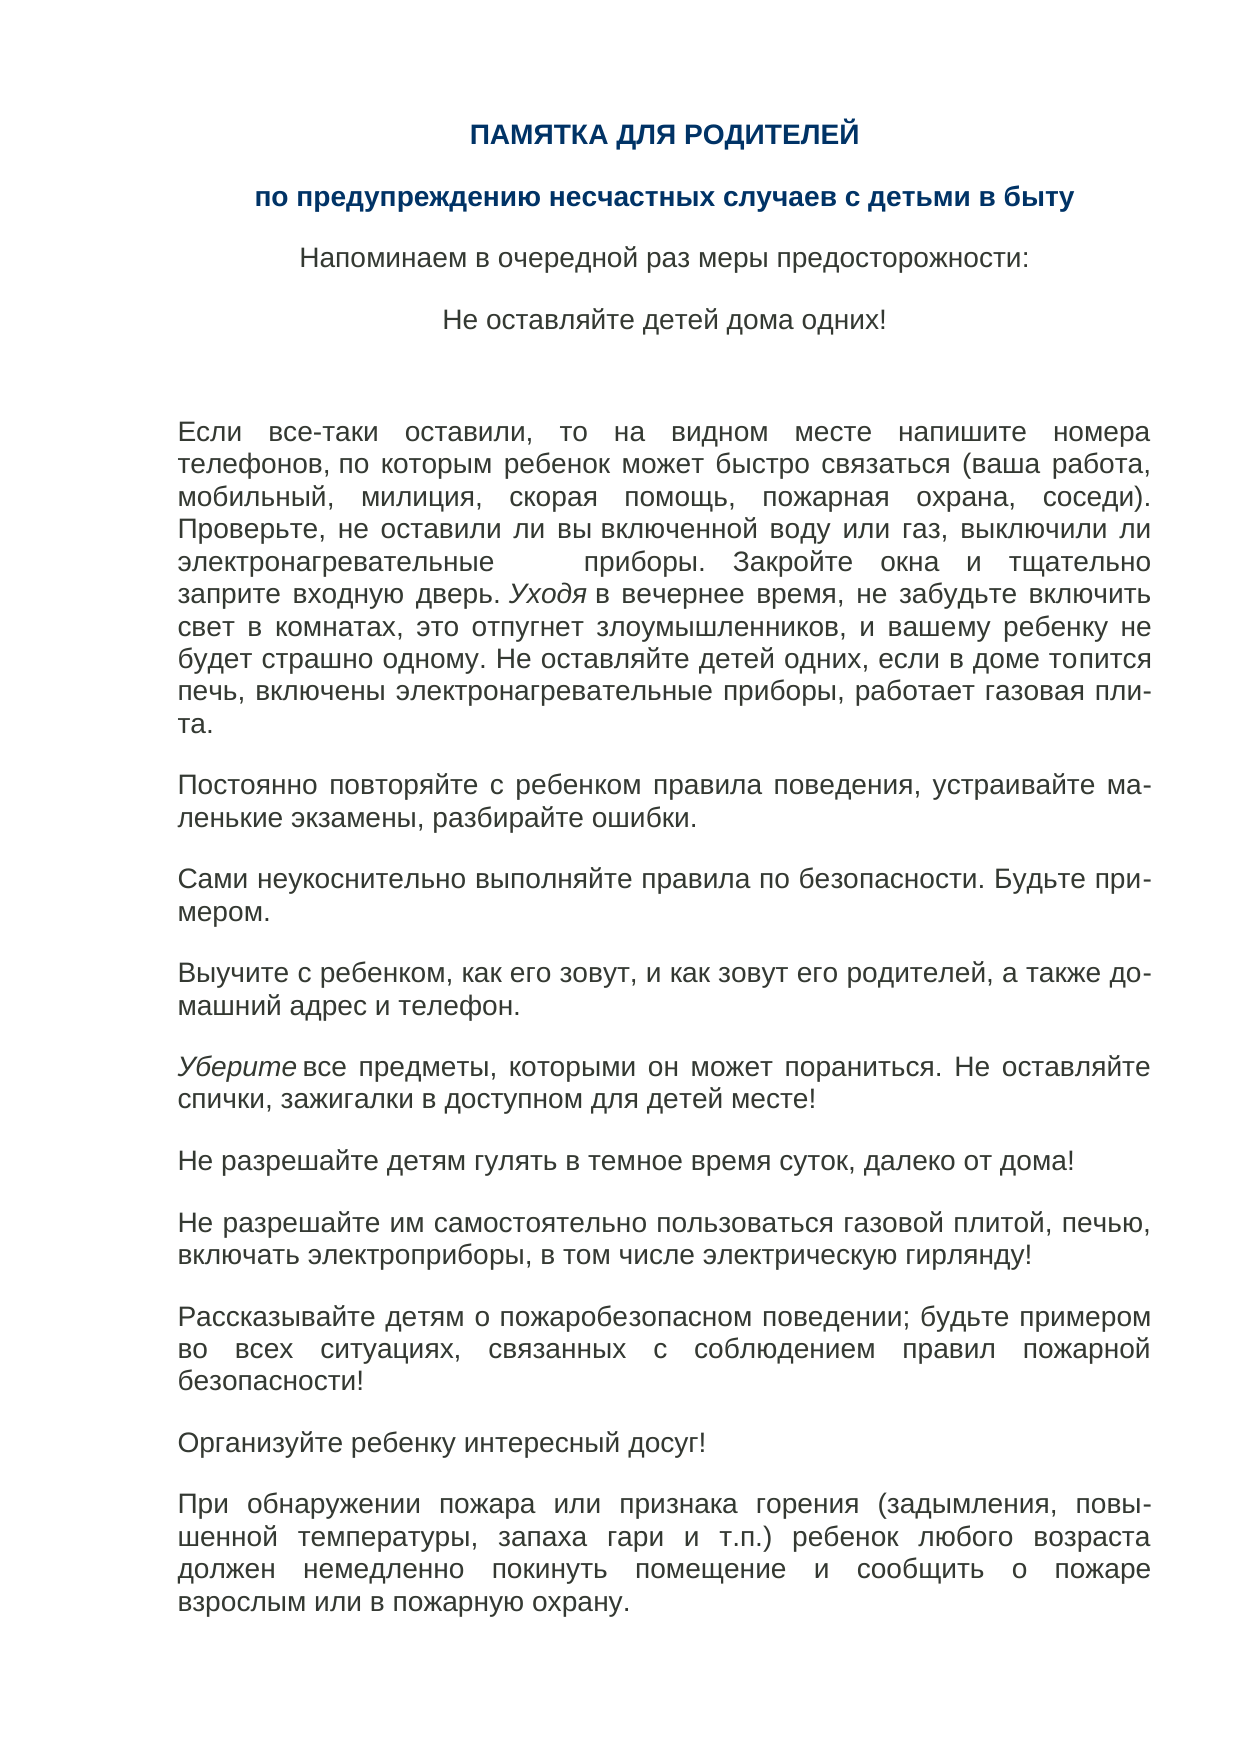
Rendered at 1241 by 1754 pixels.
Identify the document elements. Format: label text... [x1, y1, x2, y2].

text ПАМЯТКА ДЛЯ РОДИТЕЛЕЙ [177, 118, 1152, 151]
text Не оставляйте детей дома одних! [177, 303, 1152, 335]
text Если все-таки оставили, то на видном месте напишите номера телефонов, по которым ребенок может быстро связаться (ваша работа, мобильный, милиция, скорая помощь, пожарная охрана, соседи). Проверьте, не оставили ли вы включенной воду или газ, выключили ли электронагревательные приборы. Закройте окна и тщательно заприте входную дверь. Уходя в вечернее время, не забудьте включить свет в комнатах, это отпугнет злоумышленников, и вашему ребенку не будет страшно одному. Не оставляйте детей одних, если в доме топится печь, включены электронагревательные приборы, работает газовая плита. [177, 415, 1152, 739]
text При обнаружении пожара или признака горения (задымления, повышенной температуры, запаха гари и т.п.) ребенок любого возраста должен немедленно покинуть помещение и сообщить о пожаре взрослым или в пожарную охрану. [177, 1487, 1152, 1617]
text Напоминаем в очередной раз меры предосторожности: [177, 241, 1152, 274]
text Рассказывайте детям о пожаробезопасном поведении; будьте примером во всех ситуациях, связанных с соблюдением правил пожарной безопасности! [177, 1299, 1152, 1397]
text Не разрешайте им самостоятельно пользоваться газовой плитой, печью, включать электроприборы, в том числе электрическую гирлянду! [177, 1206, 1152, 1270]
text Постоянно повторяйте с ребенком правила поведения, устраивайте маленькие экзамены, разбирайте ошибки. [177, 768, 1152, 833]
text Выучите с ребенком, как его зовут, и как зовут его родителей, а также домашний адрес и телефон. [177, 956, 1152, 1021]
text Уберите все предметы, которыми он может пораниться. Не оставляйте спички, зажигалки в доступном для детей месте! [177, 1050, 1152, 1115]
text по предупреждению несчастных случаев с детьми в быту [177, 180, 1152, 212]
text Организуйте ребенку интересный досуг! [177, 1426, 1152, 1458]
text Сами неукоснительно выполняйте правила по безопасности. Будьте примером. [177, 862, 1152, 927]
text Не разрешайте детям гулять в темное время суток, далеко от дома! [177, 1144, 1152, 1176]
